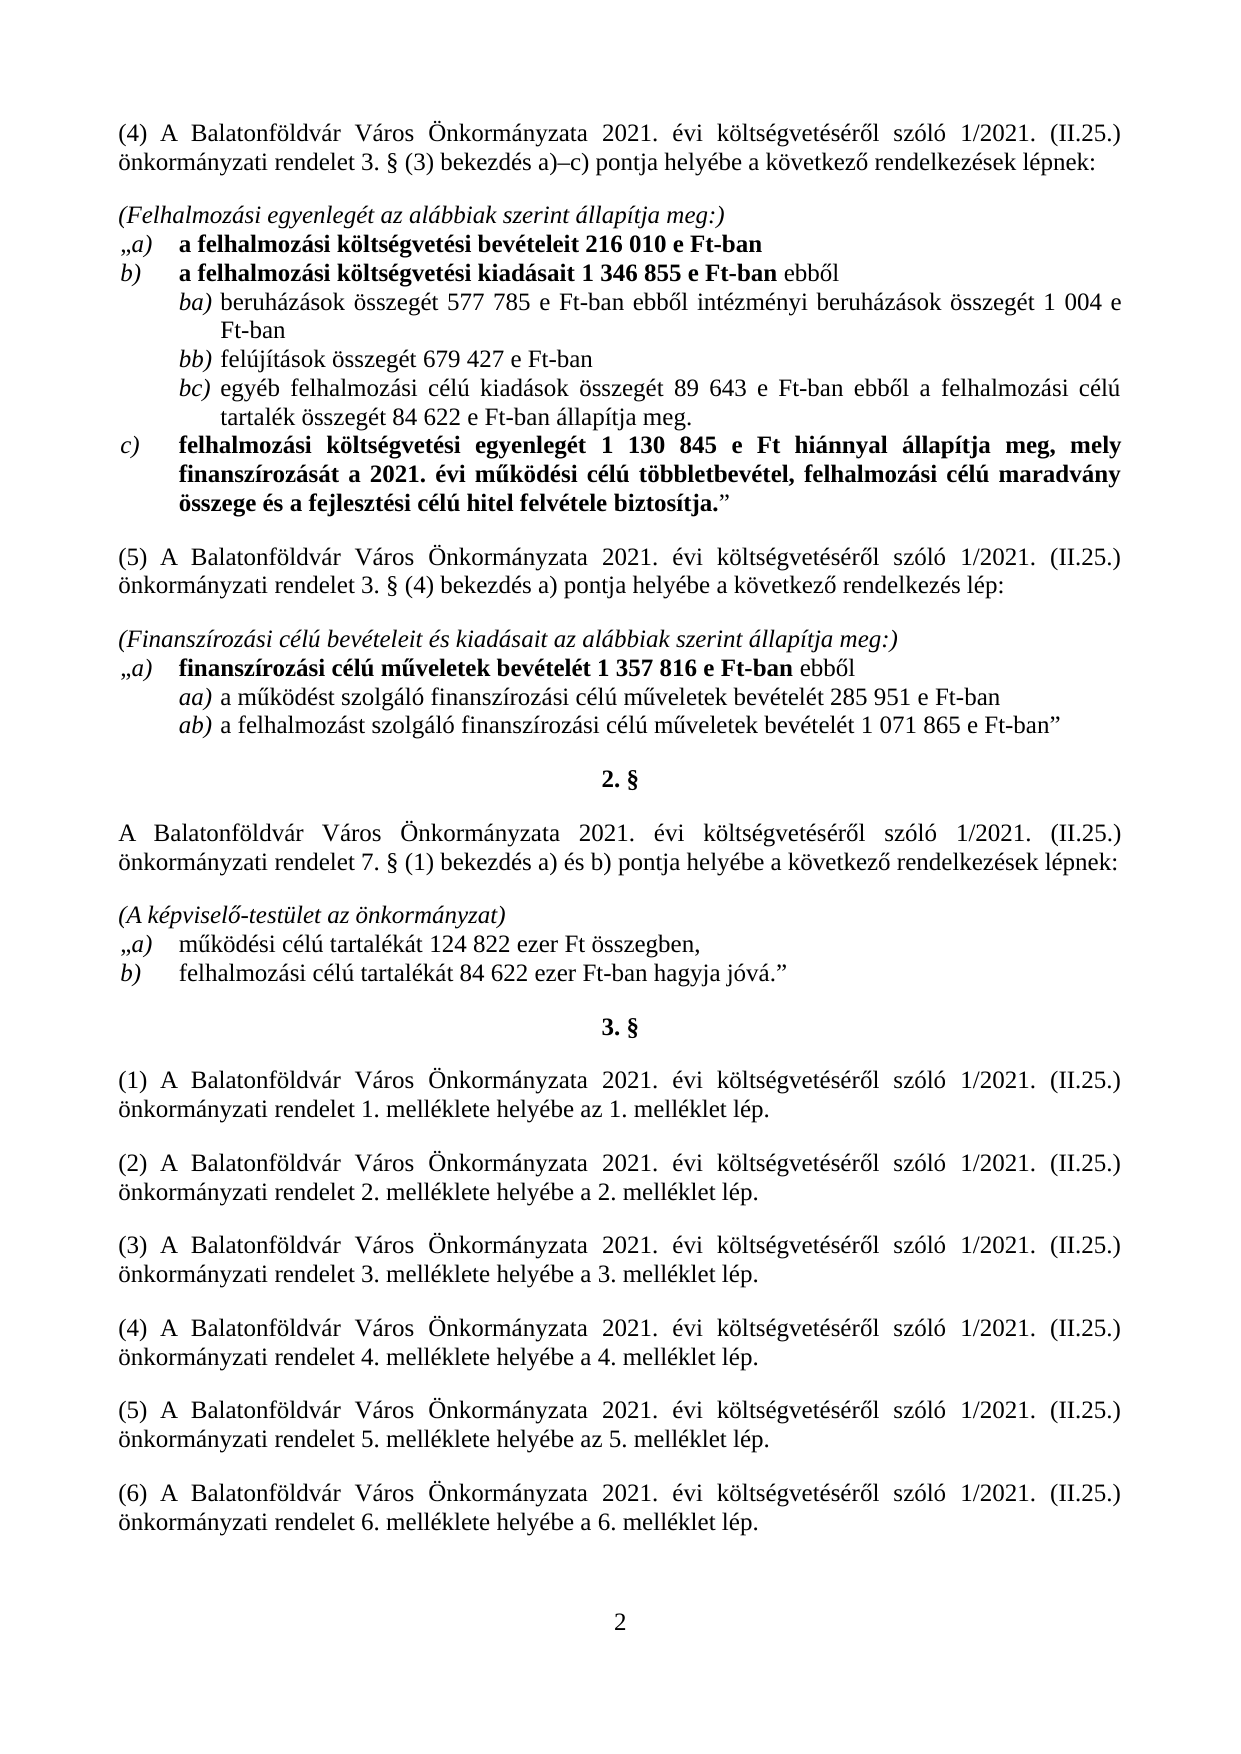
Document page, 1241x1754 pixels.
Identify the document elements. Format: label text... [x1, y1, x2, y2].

text (1) A Balatonföldvár Város Önkormányzata 2021. évi költségvetéséről szóló 1/2021. (II.25.) önkormányzati rendelet 1. melléklete helyébe az 1. melléklet lép. [118, 1066, 1122, 1123]
text b) a felhalmozási költségvetési kiadásait 1 346 855 e Ft-ban ebből [120, 258, 1122, 287]
text (4) A Balatonföldvár Város Önkormányzata 2021. évi költségvetéséről szóló 1/2021. (II.25.) önkormányzati rendelet 3. § (3) bekezdés a)–c) pontja helyébe a következő rendelkezések lépnek: [118, 118, 1122, 176]
text (Felhalmozási egyenlegét az alábbiak szerint állapítja meg:) [118, 201, 1122, 229]
text ba) beruházások összegét 577 785 e Ft-ban ebből intézményi beruházások összegét 1 004 e Ft-ban [178, 287, 1122, 344]
text (5) A Balatonföldvár Város Önkormányzata 2021. évi költségvetéséről szóló 1/2021. (II.25.) önkormányzati rendelet 5. melléklete helyébe az 5. melléklet lép. [118, 1396, 1122, 1453]
text „a) finanszírozási célú műveletek bevételét 1 357 816 e Ft-ban ebből [120, 653, 1122, 682]
text bc) egyéb felhalmozási célú kiadások összegét 89 643 e Ft-ban ebből a felhalmozási célú tartalék összegét 84 622 e Ft-ban állapítja meg. [178, 373, 1122, 431]
text b) felhalmozási célú tartalékát 84 622 ezer Ft-ban hagyja jóvá.” [120, 958, 1122, 987]
text (Finanszírozási célú bevételeit és kiadásait az alábbiak szerint állapítja meg:) [118, 624, 1122, 653]
text ab) a felhalmozást szolgáló finanszírozási célú műveletek bevételét 1 071 865 e Ft-ban” [178, 711, 1122, 739]
text A Balatonföldvár Város Önkormányzata 2021. évi költségvetéséről szóló 1/2021. (II.25.) önkormányzati rendelet 7. § (1) bekezdés a) és b) pontja helyébe a következő rendelkezések lépnek: [118, 818, 1122, 876]
text (2) A Balatonföldvár Város Önkormányzata 2021. évi költségvetéséről szóló 1/2021. (II.25.) önkormányzati rendelet 2. melléklete helyébe a 2. melléklet lép. [118, 1148, 1122, 1206]
text 2. § [118, 764, 1122, 793]
text aa) a működést szolgáló finanszírozási célú műveletek bevételét 285 951 e Ft-ban [178, 682, 1122, 711]
text (6) A Balatonföldvár Város Önkormányzata 2021. évi költségvetéséről szóló 1/2021. (II.25.) önkormányzati rendelet 6. melléklete helyébe a 6. melléklet lép. [118, 1478, 1122, 1536]
text c) felhalmozási költségvetési egyenlegét 1 130 845 e Ft hiánnyal állapítja meg, mely finanszírozását a 2021. évi működési célú többletbevétel, felhalmozási célú maradvány összege és a fejlesztési célú hitel felvétele biztosítja.” [120, 431, 1122, 517]
text (4) A Balatonföldvár Város Önkormányzata 2021. évi költségvetéséről szóló 1/2021. (II.25.) önkormányzati rendelet 4. melléklete helyébe a 4. melléklet lép. [118, 1313, 1122, 1371]
text bb) felújítások összegét 679 427 e Ft-ban [178, 344, 1122, 373]
text „a) működési célú tartalékát 124 822 ezer Ft összegben, [120, 929, 1122, 958]
text (A képviselő-testület az önkormányzat) [118, 901, 1122, 929]
text (5) A Balatonföldvár Város Önkormányzata 2021. évi költségvetéséről szóló 1/2021. (II.25.) önkormányzati rendelet 3. § (4) bekezdés a) pontja helyébe a következő rendelkezés lép: [118, 542, 1122, 599]
text (3) A Balatonföldvár Város Önkormányzata 2021. évi költségvetéséről szóló 1/2021. (II.25.) önkormányzati rendelet 3. melléklete helyébe a 3. melléklet lép. [118, 1231, 1122, 1288]
text „a) a felhalmozási költségvetési bevételeit 216 010 e Ft-ban [120, 229, 1122, 258]
text 3. § [118, 1012, 1122, 1041]
